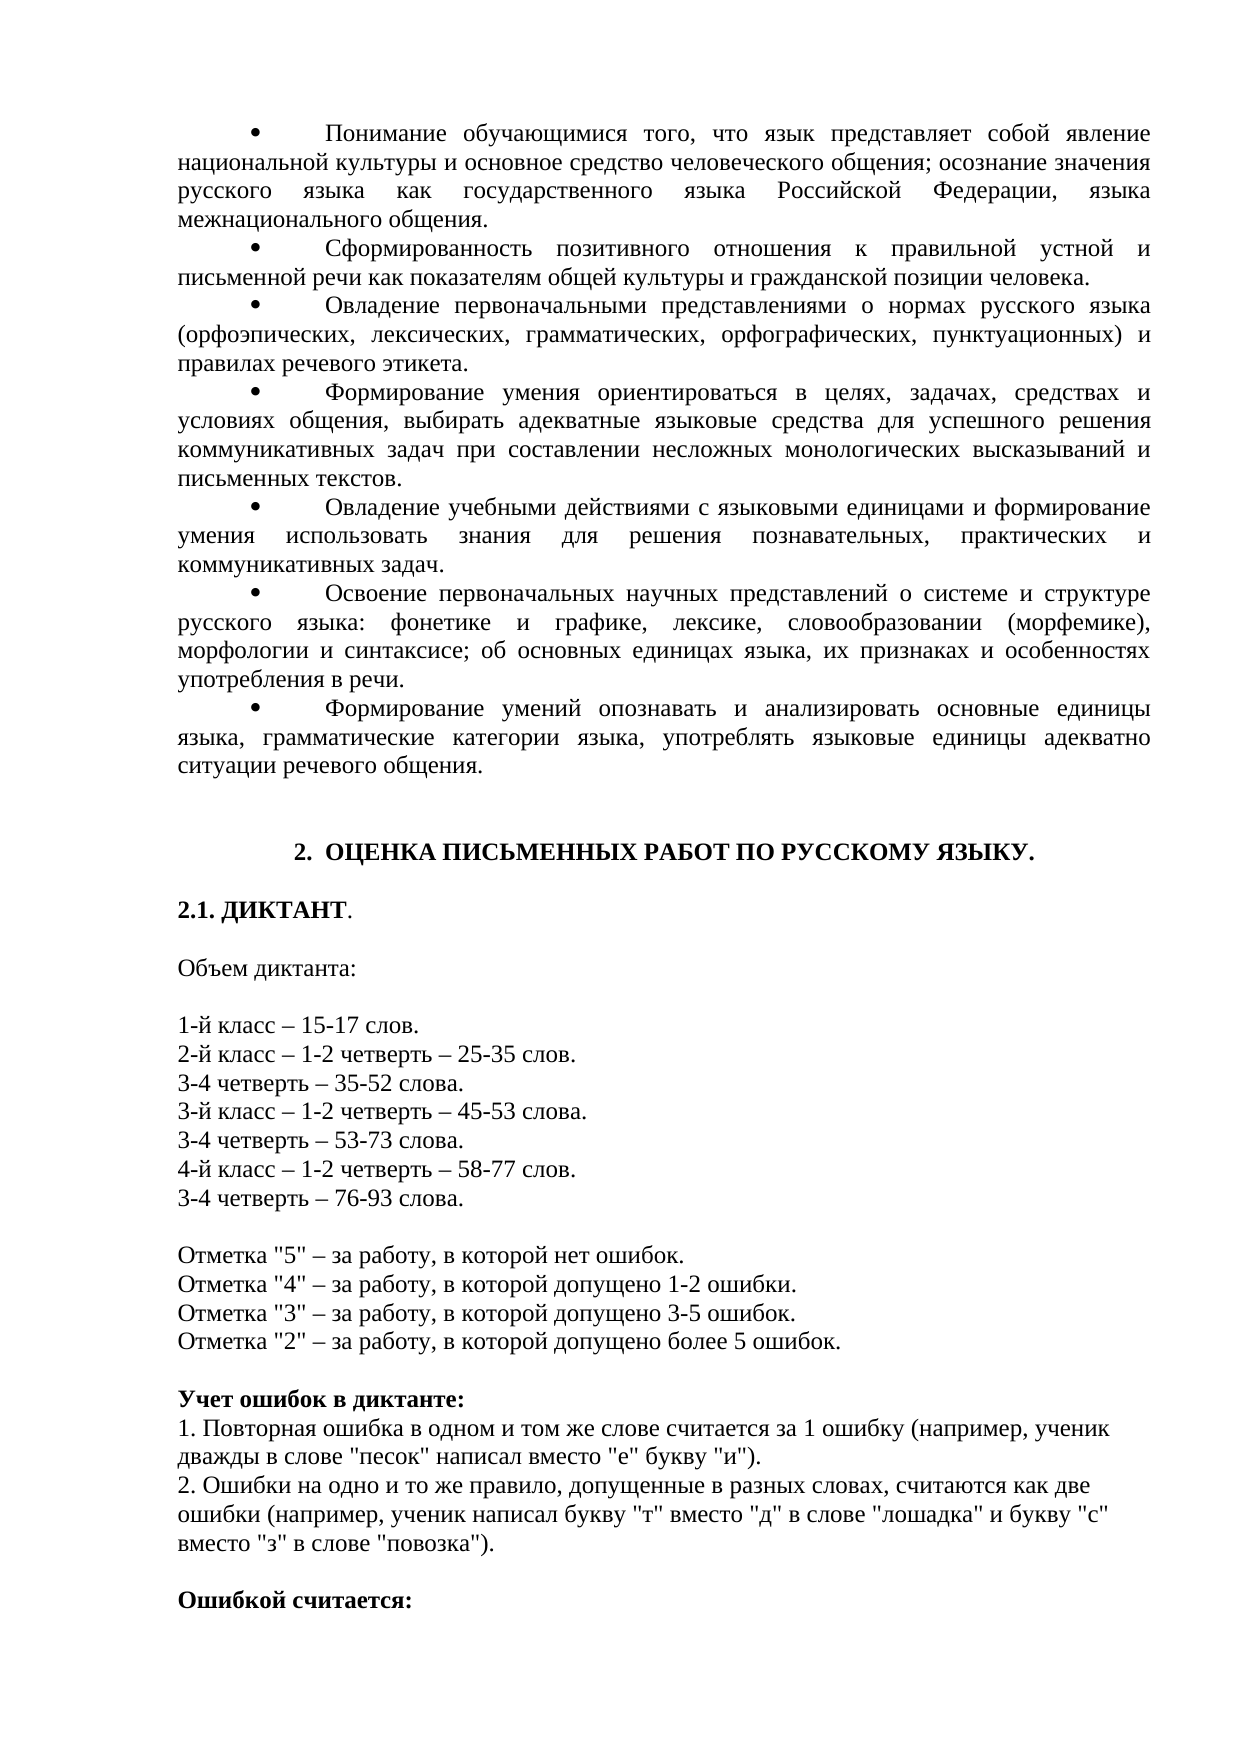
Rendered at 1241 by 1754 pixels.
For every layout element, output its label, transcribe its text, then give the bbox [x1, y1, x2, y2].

list Формирование умений опознавать и анализировать основные единицы языка, грамматические категории языка, употреблять языковые единицы адекватно ситуации речевого общения. [177, 693, 1152, 779]
list Сформированность позитивного отношения к правильной устной и письменной речи как показателям общей культуры и гражданской позиции человека. [177, 233, 1152, 291]
list Формирование умения ориентироваться в целях, задачах, средствах и условиях общения, выбирать адекватные языковые средства для успешного решения коммуникативных задач при составлении несложных монологических высказываний и письменных текстов. [177, 377, 1152, 492]
text Отметка "2" – за работу, в которой допущено более 5 ошибок. [177, 1326, 1152, 1355]
text Объем диктанта: [177, 953, 1152, 981]
text Учет ошибок в диктанте: [177, 1384, 1152, 1413]
text 3-4 четверть – 53-73 слова. [177, 1125, 1152, 1154]
list Овладение первоначальными представлениями о нормах русского языка (орфоэпических, лексических, грамматических, орфографических, пунктуационных) и правилах речевого этикета. [177, 291, 1152, 377]
list Понимание обучающимися того, что язык представляет собой явление национальной культуры и основное средство человеческого общения; осознание значения русского языка как государственного языка Российской Федерации, языка межнационального общения. [177, 118, 1152, 233]
text Ошибкой считается: [177, 1585, 1152, 1614]
text 1. Повторная ошибка в одном и том же слове считается за 1 ошибку (например, ученик дважды в слове "песок" написал вместо "е" букву "и"). [177, 1413, 1152, 1470]
text 2-й класс – 1-2 четверть – 25-35 слов. [177, 1039, 1152, 1068]
text Отметка "4" – за работу, в которой допущено 1-2 ошибки. [177, 1269, 1152, 1298]
text 2. Ошибки на одно и то же правило, допущенные в разных словах, считаются как две ошибки (например, ученик написал букву "т" вместо "д" в слове "лошадка" и букву "с" вместо "з" в слове "повозка"). [177, 1470, 1152, 1556]
text 3-4 четверть – 35-52 слова. [177, 1068, 1152, 1096]
text 2. ОЦЕНКА ПИСЬМЕННЫХ РАБОТ ПО РУССКОМУ ЯЗЫКУ. [177, 837, 1152, 866]
text Отметка "5" – за работу, в которой нет ошибок. [177, 1240, 1152, 1269]
text 4-й класс – 1-2 четверть – 58-77 слов. [177, 1154, 1152, 1183]
text 2.1. ДИКТАНТ. [177, 895, 1152, 924]
list Освоение первоначальных научных представлений о системе и структуре русского языка: фонетике и графике, лексике, словообразовании (морфемике), морфологии и синтаксисе; об основных единицах языка, их признаках и особенностях употребления в речи. [177, 578, 1152, 693]
text Отметка "3" – за работу, в которой допущено 3-5 ошибок. [177, 1298, 1152, 1326]
text 1-й класс – 15-17 слов. [177, 1010, 1152, 1039]
text 3-й класс – 1-2 четверть – 45-53 слова. [177, 1096, 1152, 1125]
text 3-4 четверть – 76-93 слова. [177, 1183, 1152, 1211]
list Овладение учебными действиями с языковыми единицами и формирование умения использовать знания для решения познавательных, практических и коммуникативных задач. [177, 492, 1152, 578]
